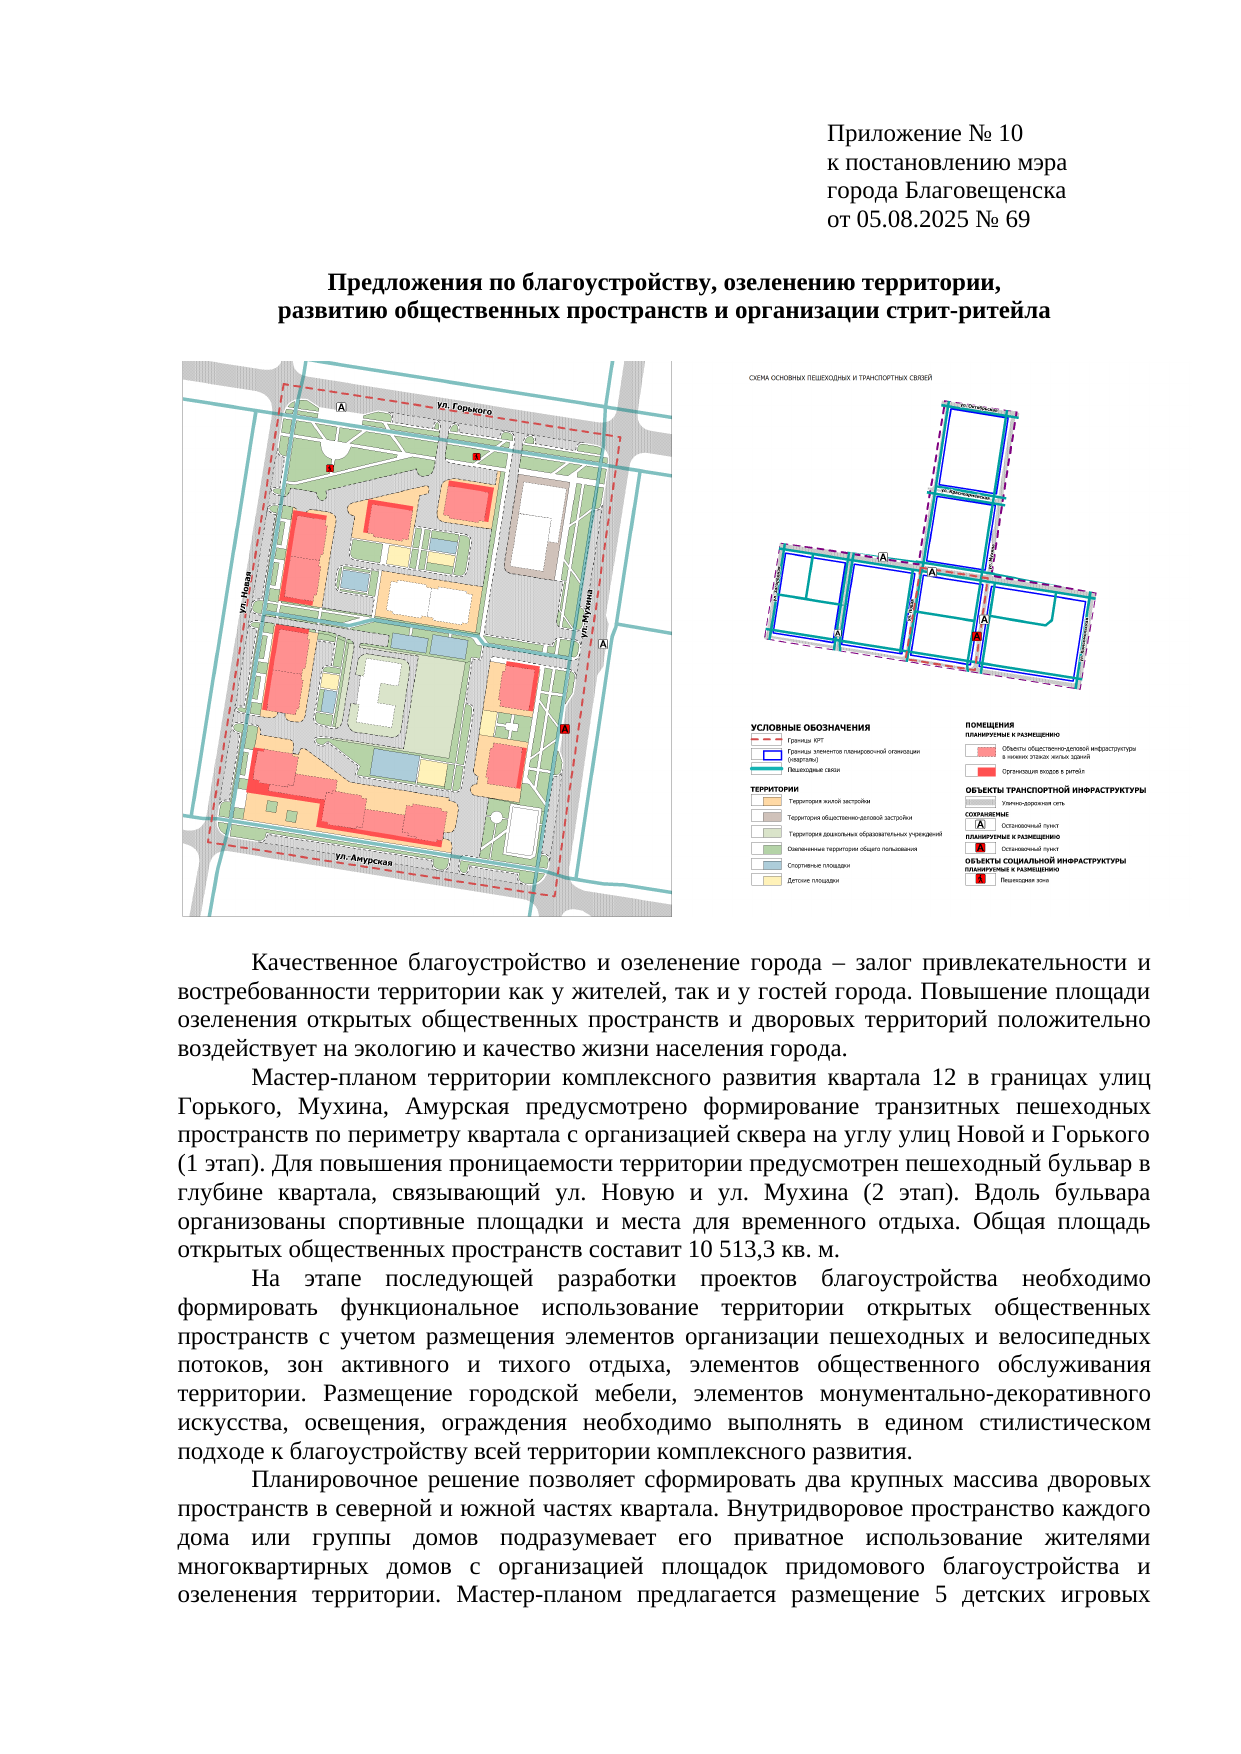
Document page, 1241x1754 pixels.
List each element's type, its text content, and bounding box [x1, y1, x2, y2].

text Приложение № 10 [827, 118, 1152, 147]
text На этапе последующей разработки проектов благоустройства необходимо формировать функциональное использование территории открытых общественных пространств с учетом размещения элементов организации пешеходных и велосипедных потоков, зон активного и тихого отдыха, элементов общественного обслуживания территории. Размещение городской мебели, элементов монументально-декоративного искусства, освещения, ограждения необходимо выполнять в едином стилистическом подходе к благоустройству всей территории комплексного развития. [177, 1263, 1152, 1464]
text Качественное благоустройство и озеленение города – залог привлекательности и востребованности территории как у жителей, так и у гостей города. Повышение площади озеленения открытых общественных пространств и дворовых территорий положительно воздействует на экологию и качество жизни населения города. [177, 947, 1152, 1062]
text от 05.08.2025 № 69 [827, 204, 1152, 233]
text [177, 1464, 1152, 1608]
text города Благовещенска [827, 176, 1152, 204]
text Предложения по благоустройству, озеленению территории, развитию общественных пространств и организации стрит-ритейла [177, 267, 1152, 324]
text к постановлению мэра [827, 147, 1152, 176]
picture [180, 361, 1193, 917]
text Мастер-планом территории комплексного развития квартала 12 в границах улиц Горького, Мухина, Амурская предусмотрено формирование транзитных пешеходных пространств по периметру квартала с организацией сквера на углу улиц Новой и Горького (1 этап). Для повышения проницаемости территории предусмотрен пешеходный бульвар в глубине квартала, связывающий ул. Новую и ул. Мухина (2 этап). Вдоль бульвара организованы спортивные площадки и места для временного отдыха. Общая площадь открытых общественных пространств составит 10 513,3 кв. м. [177, 1062, 1152, 1263]
